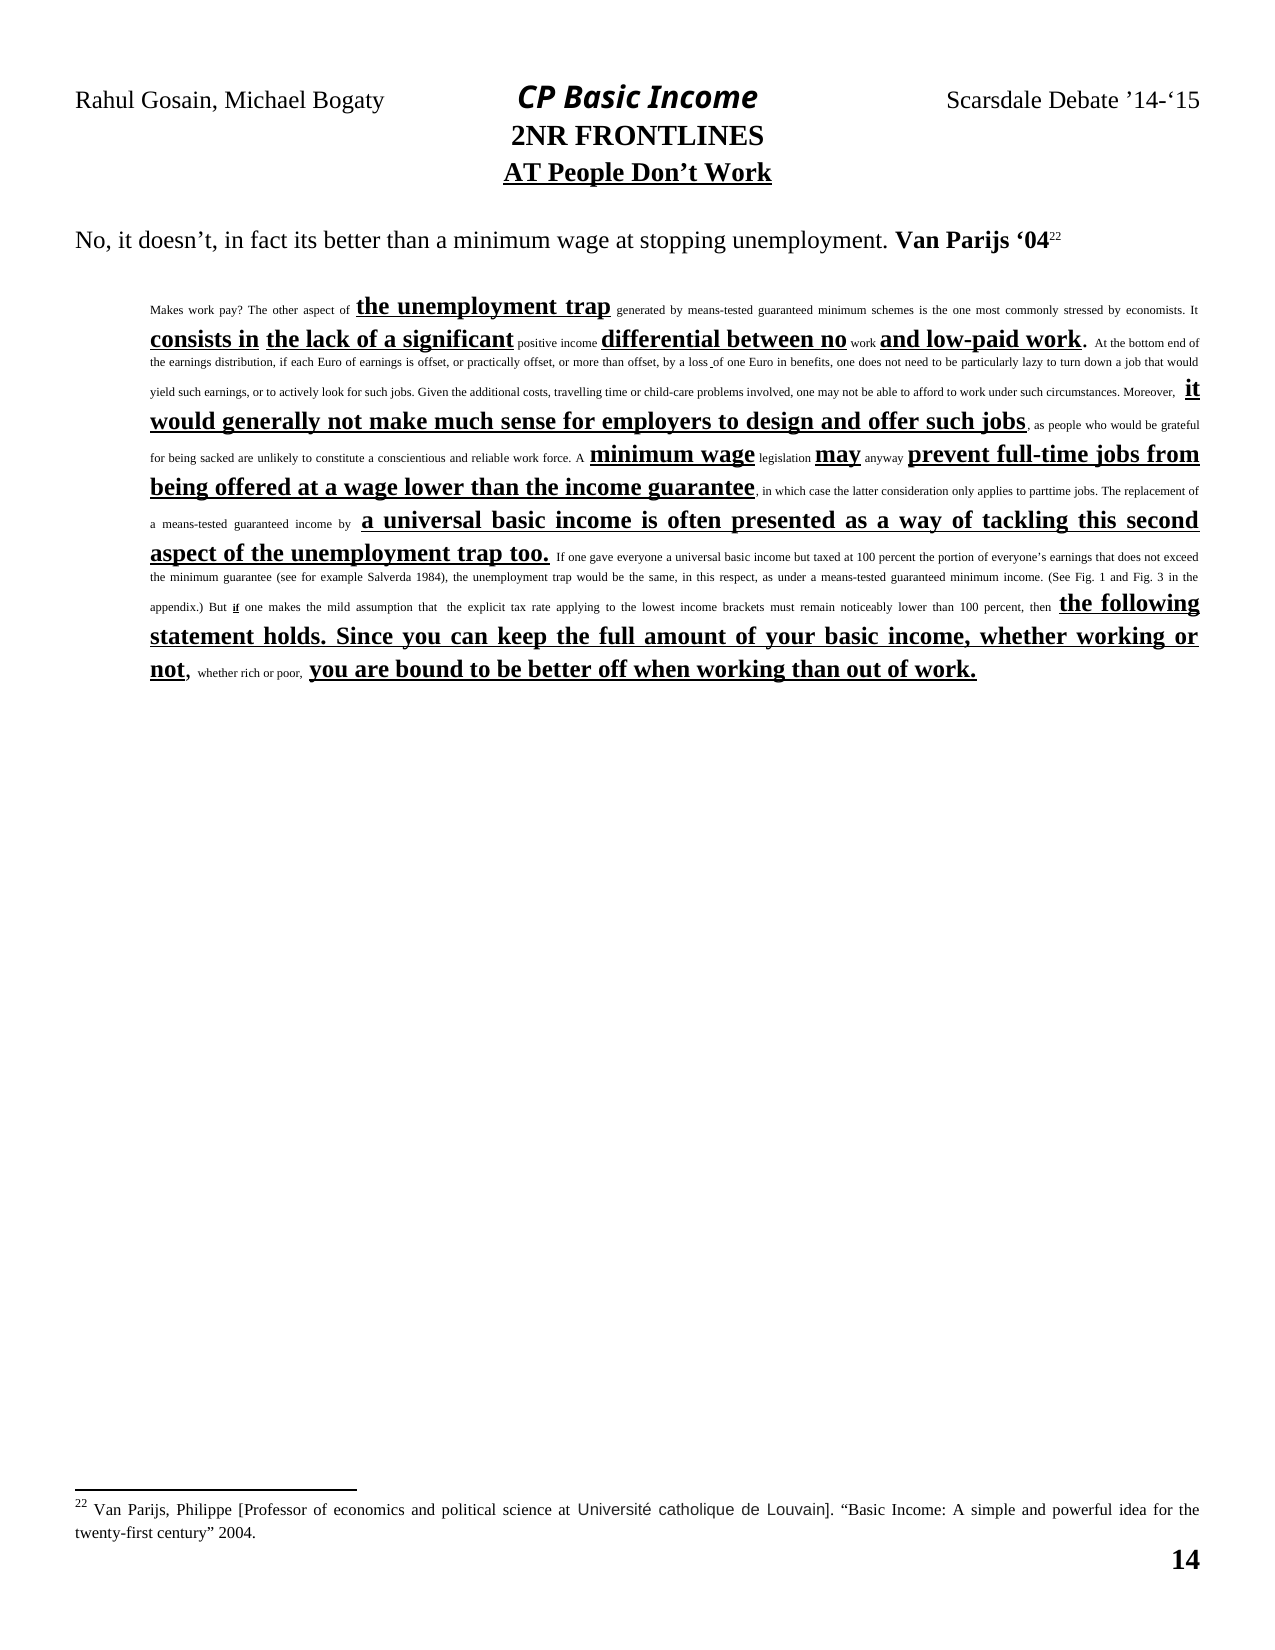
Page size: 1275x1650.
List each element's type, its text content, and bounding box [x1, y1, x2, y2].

text Makes work pay? The other aspect of the unemployment trap generated by means-tested guaranteed minimum schemes is the one most commonly stressed by economists. It consists in the lack of a significant positive income differential between no work and low-paid work. At the bottom end of the earnings distribution, if each Euro of earnings is offset, or practically offset, or more than offset, by a loss of one Euro in benefits, one does not need to be particularly lazy to turn down a job that would yield such earnings, or to actively look for such jobs. Given the additional costs, travelling time or child-care problems involved, one may not be able to afford to work under such circumstances. Moreover, it would generally not make much sense for employers to design and offer such jobs, as people who would be grateful for being sacked are unlikely to constitute a conscientious and reliable work force. A minimum wage legislation may anyway prevent full-time jobs from being offered at a wage lower than the income guarantee, in which case the latter consideration only applies to parttime jobs. The replacement of a means-tested guaranteed income by a universal basic income is often presented as a way of tackling this second aspect of the unemployment trap too. If one gave everyone a universal basic income but taxed at 100 percent the portion of everyone’s earnings that does not exceed the minimum guarantee (see for example Salverda 1984), the unemployment trap would be the same, in this respect, as under a means-tested guaranteed minimum income. (See Fig. 1 and Fig. 3 in the appendix.) But if one makes the mild assumption that the explicit tax rate applying to the lowest income brackets must remain noticeably lower than 100 percent, then the following statement holds. Since you can keep the full amount of your basic income, whether working or not, whether rich or poor, you are bound to be better off when working than out of work. [150, 291, 1200, 683]
subtitle AT People Don’t Work [75, 156, 1200, 187]
subtitle 2NR Frontlines [75, 118, 1200, 151]
text No, it doesn’t, in fact its better than a minimum wage at stopping unemployment. Van Parijs ‘04 [75, 225, 1200, 254]
